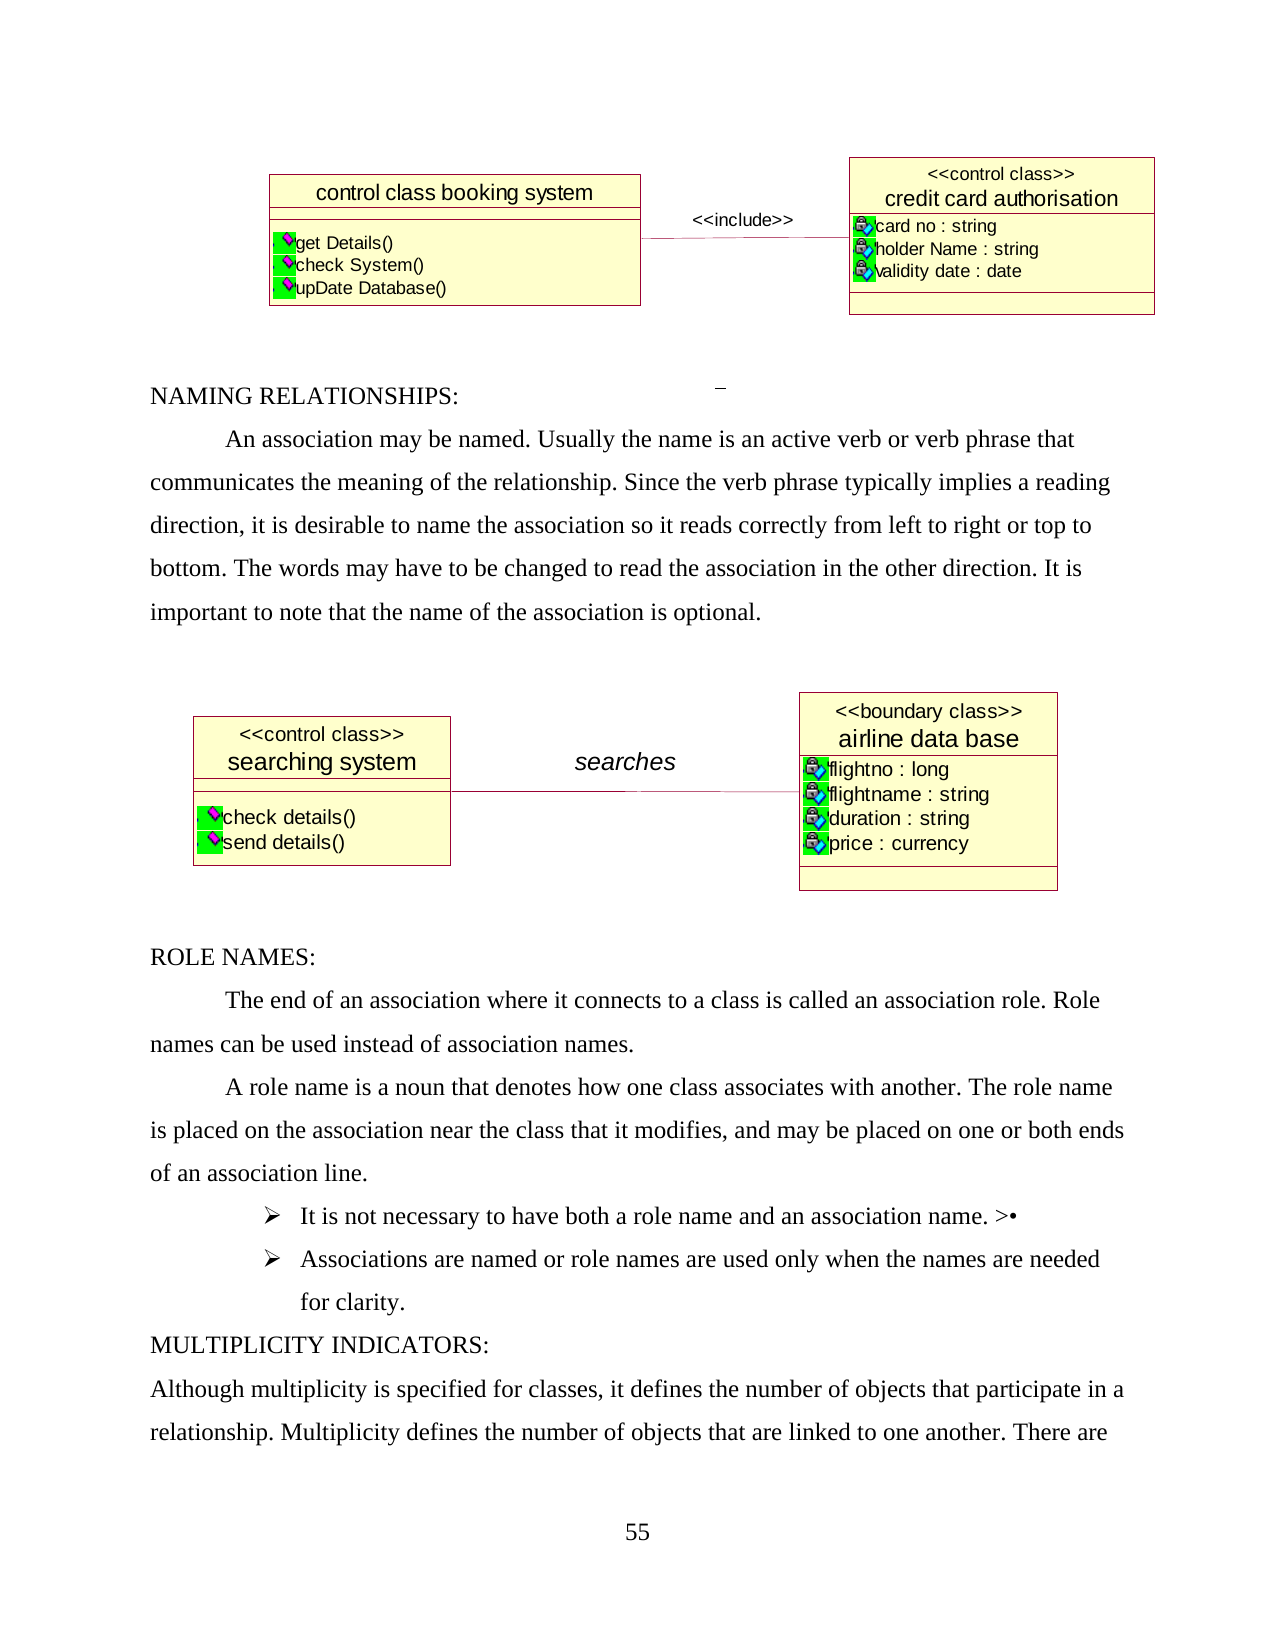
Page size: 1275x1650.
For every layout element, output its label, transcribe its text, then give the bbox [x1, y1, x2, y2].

text ROLE NAMES: [150, 683, 1125, 971]
text MULTIPLICITY INDICATORS: [150, 1331, 1125, 1359]
text The end of an association where it connects to a class is called an association role. Role names can be used instead of association names. [150, 986, 1125, 1057]
text NAMING RELATIONSHIPS: [150, 381, 1125, 410]
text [150, 1374, 1125, 1446]
text A role name is a noun that denotes how one class associates with another. The role name is placed on the association near the class that it modifies, and may be placed on one or both ends of an association line. [150, 1072, 1125, 1187]
list Associations are named or role names are used only when the names are needed for clarity. [262, 1244, 1125, 1316]
text An association may be named. Usually the name is an active verb or verb phrase that communicates the meaning of the relationship. Since the verb phrase typically implies a reading direction, it is desirable to name the association so it reads correctly from left to right or top to bottom. The words may have to be changed to read the association in the other direction. It is important to note that the name of the association is optional. [150, 424, 1125, 625]
list It is not necessary to have both a role name and an association name. >• [262, 1201, 1125, 1230]
